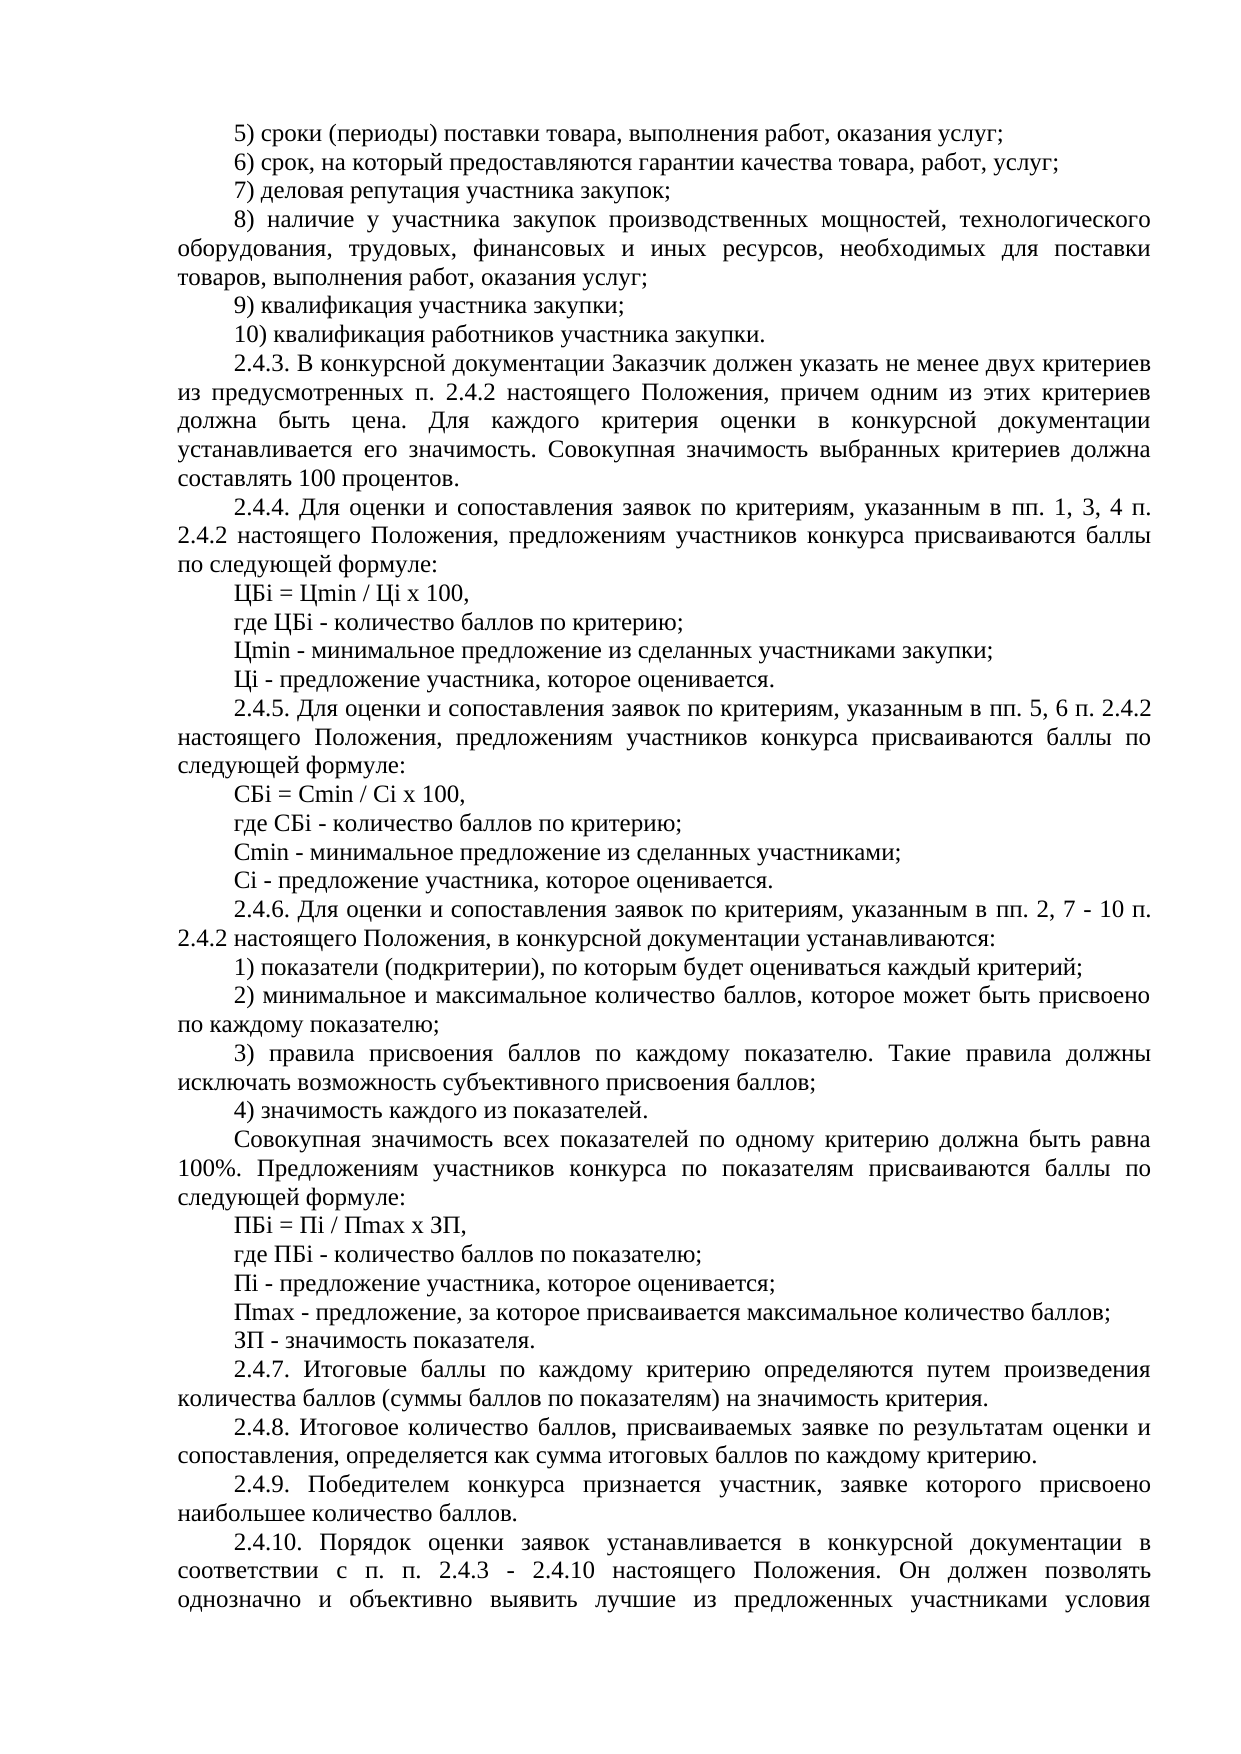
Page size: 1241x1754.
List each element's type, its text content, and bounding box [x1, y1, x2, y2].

text Цmin - минимальное предложение из сделанных участниками закупки; [177, 636, 1152, 664]
text 6) срок, на который предоставляются гарантии качества товара, работ, услуг; [177, 147, 1152, 176]
text 2.4.7. Итоговые баллы по каждому критерию определяются путем произведения количества баллов (суммы баллов по показателям) на значимость критерия. [177, 1354, 1152, 1412]
text Цi - предложение участника, которое оценивается. [177, 664, 1152, 693]
text 1) показатели (подкритерии), по которым будет оцениваться каждый критерий; [177, 952, 1152, 981]
text 2) минимальное и максимальное количество баллов, которое может быть присвоено по каждому показателю; [177, 981, 1152, 1038]
text где ЦБi - количество баллов по критерию; [177, 607, 1152, 636]
text где СБi - количество баллов по критерию; [177, 808, 1152, 837]
text Пmax - предложение, за которое присваивается максимальное количество баллов; [177, 1297, 1152, 1326]
text 4) значимость каждого из показателей. [177, 1096, 1152, 1124]
text 3) правила присвоения баллов по каждому показателю. Такие правила должны исключать возможность субъективного присвоения баллов; [177, 1038, 1152, 1096]
text 7) деловая репутация участника закупок; [177, 176, 1152, 204]
text 2.4.6. Для оценки и сопоставления заявок по критериям, указанным в пп. 2, 7 - 10 п. 2.4.2 настоящего Положения, в конкурсной документации устанавливаются: [177, 894, 1152, 952]
text ЦБi = Цmin / Цi x 100, [177, 578, 1152, 607]
text 10) квалификация работников участника закупки. [177, 319, 1152, 348]
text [177, 1527, 1152, 1613]
text 2.4.5. Для оценки и сопоставления заявок по критериям, указанным в пп. 5, 6 п. 2.4.2 настоящего Положения, предложениям участников конкурса присваиваются баллы по следующей формуле: [177, 693, 1152, 779]
text 5) сроки (периоды) поставки товара, выполнения работ, оказания услуг; [177, 118, 1152, 147]
text Сi - предложение участника, которое оценивается. [177, 866, 1152, 894]
text Пi - предложение участника, которое оценивается; [177, 1268, 1152, 1297]
text 2.4.3. В конкурсной документации Заказчик должен указать не менее двух критериев из предусмотренных п. 2.4.2 настоящего Положения, причем одним из этих критериев должна быть цена. Для каждого критерия оценки в конкурсной документации устанавливается его значимость. Совокупная значимость выбранных критериев должна составлять 100 процентов. [177, 348, 1152, 492]
text СБi = Сmin / Сi x 100, [177, 779, 1152, 808]
text Совокупная значимость всех показателей по одному критерию должна быть равна 100%. Предложениям участников конкурса по показателям присваиваются баллы по следующей формуле: [177, 1124, 1152, 1211]
text Сmin - минимальное предложение из сделанных участниками; [177, 837, 1152, 866]
text ЗП - значимость показателя. [177, 1326, 1152, 1354]
text 2.4.4. Для оценки и сопоставления заявок по критериям, указанным в пп. 1, 3, 4 п. 2.4.2 настоящего Положения, предложениям участников конкурса присваиваются баллы по следующей формуле: [177, 492, 1152, 578]
text 2.4.9. Победителем конкурса признается участник, заявке которого присвоено наибольшее количество баллов. [177, 1469, 1152, 1527]
text 8) наличие у участника закупок производственных мощностей, технологического оборудования, трудовых, финансовых и иных ресурсов, необходимых для поставки товаров, выполнения работ, оказания услуг; [177, 204, 1152, 291]
text ПБi = Пi / Пmax x ЗП, [177, 1211, 1152, 1239]
text 2.4.8. Итоговое количество баллов, присваиваемых заявке по результатам оценки и сопоставления, определяется как сумма итоговых баллов по каждому критерию. [177, 1412, 1152, 1469]
text 9) квалификация участника закупки; [177, 291, 1152, 319]
text где ПБi - количество баллов по показателю; [177, 1239, 1152, 1268]
